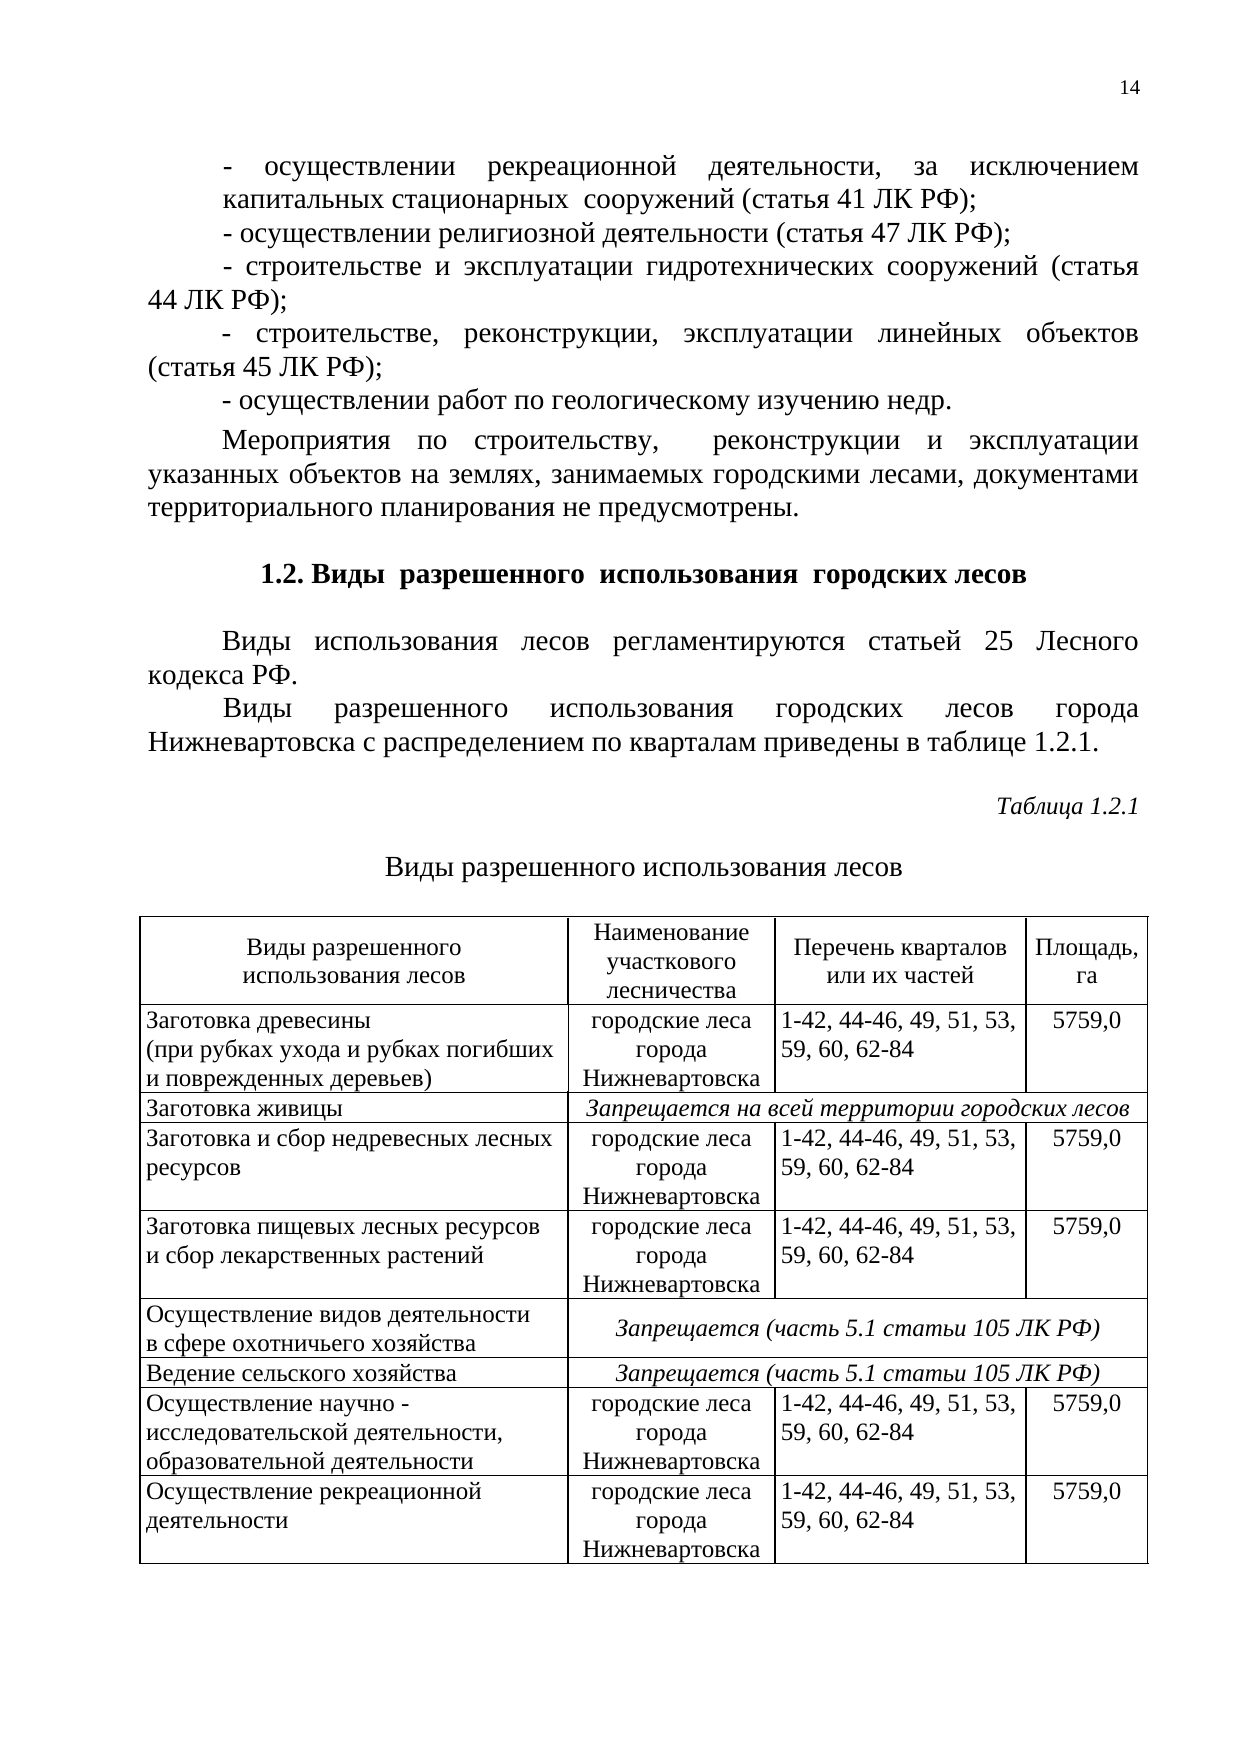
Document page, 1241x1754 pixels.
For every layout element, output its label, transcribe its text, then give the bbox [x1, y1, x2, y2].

text Таблица 1.2.1 [148, 791, 1140, 820]
table_cell Заготовка древесины (при рубках ухода и рубках погибших и поврежденных деревьев) [141, 1005, 568, 1091]
table_cell 1-42, 44-46, 49, 51, 53, 59, 60, 62-84 [776, 1005, 1025, 1091]
table_cell 1-42, 44-46, 49, 51, 53, 59, 60, 62-84 [776, 1476, 1025, 1562]
text Виды использования лесов регламентируются статьей 25 Лесного кодекса РФ. [148, 623, 1140, 691]
table_cell Ведение сельского хозяйства [141, 1358, 567, 1387]
table_header Наименование участкового лесничества [569, 917, 775, 1004]
text - осуществлении религиозной деятельности (статья 47 ЛК РФ); [223, 215, 1140, 248]
table_cell городские леса города Нижневартовска [569, 1123, 774, 1209]
table_cell Осуществление видов деятельности в сфере охотничьего хозяйства [141, 1299, 567, 1356]
text - осуществлении рекреационной деятельности, за исключением капитальных стационарных сооружений (статья 41 ЛК РФ); [223, 148, 1140, 215]
table_cell 1-42, 44-46, 49, 51, 53, 59, 60, 62-84 [776, 1388, 1025, 1474]
table_cell Заготовка и сбор недревесных лесных ресурсов [141, 1123, 567, 1209]
table_cell Запрещается (часть 5.1 статьи 105 ЛК РФ) [569, 1299, 1147, 1356]
text 1.2. Виды разрешенного использования городских лесов [148, 556, 1140, 590]
text - строительстве и эксплуатации гидротехнических сооружений (статья 44 ЛК РФ); [148, 248, 1140, 315]
table_cell Запрещается (часть 5.1 статьи 105 ЛК РФ) [569, 1358, 1147, 1387]
text Виды разрешенного использования лесов [148, 849, 1140, 882]
table_cell городские леса города Нижневартовска [569, 1005, 774, 1091]
table_cell 1-42, 44-46, 49, 51, 53, 59, 60, 62-84 [776, 1211, 1025, 1297]
table_cell Осуществление научно - исследовательской деятельности, образовательной деятельности [141, 1388, 567, 1474]
table_header Площадь, га [1027, 917, 1147, 1004]
table_cell Заготовка живицы [141, 1093, 567, 1122]
table_cell городские леса города Нижневартовска [569, 1211, 774, 1297]
text - осуществлении работ по геологическому изучению недр. [148, 382, 1140, 416]
table_cell 1-42, 44-46, 49, 51, 53, 59, 60, 62-84 [776, 1123, 1025, 1209]
table_cell Заготовка пищевых лесных ресурсов и сбор лекарственных растений [141, 1211, 567, 1297]
text Виды разрешенного использования городских лесов города Нижневартовска с распределением по кварталам приведены в таблице 1.2.1. [148, 691, 1140, 758]
table_header Виды разрешенного использования лесов [141, 917, 568, 1004]
table_cell 5759,0 [1027, 1476, 1147, 1562]
table_cell городские леса города Нижневартовска [569, 1476, 774, 1562]
table_cell 5759,0 [1027, 1388, 1147, 1474]
table_cell Осуществление рекреационной деятельности [141, 1476, 567, 1562]
table_cell 5759,0 [1027, 1211, 1147, 1297]
text - строительстве, реконструкции, эксплуатации линейных объектов (статья 45 ЛК РФ); [148, 315, 1140, 382]
table_cell 5759,0 [1027, 1123, 1147, 1209]
text Мероприятия по строительству, реконструкции и эксплуатации указанных объектов на землях, занимаемых городскими лесами, документами территориального планирования не предусмотрены. [148, 422, 1140, 523]
table_header Перечень кварталов или их частей [776, 917, 1026, 1004]
table_cell городские леса города Нижневартовска [569, 1388, 774, 1474]
table_cell Запрещается на всей территории городских лесов [569, 1093, 1147, 1122]
table_cell 5759,0 [1027, 1005, 1147, 1091]
